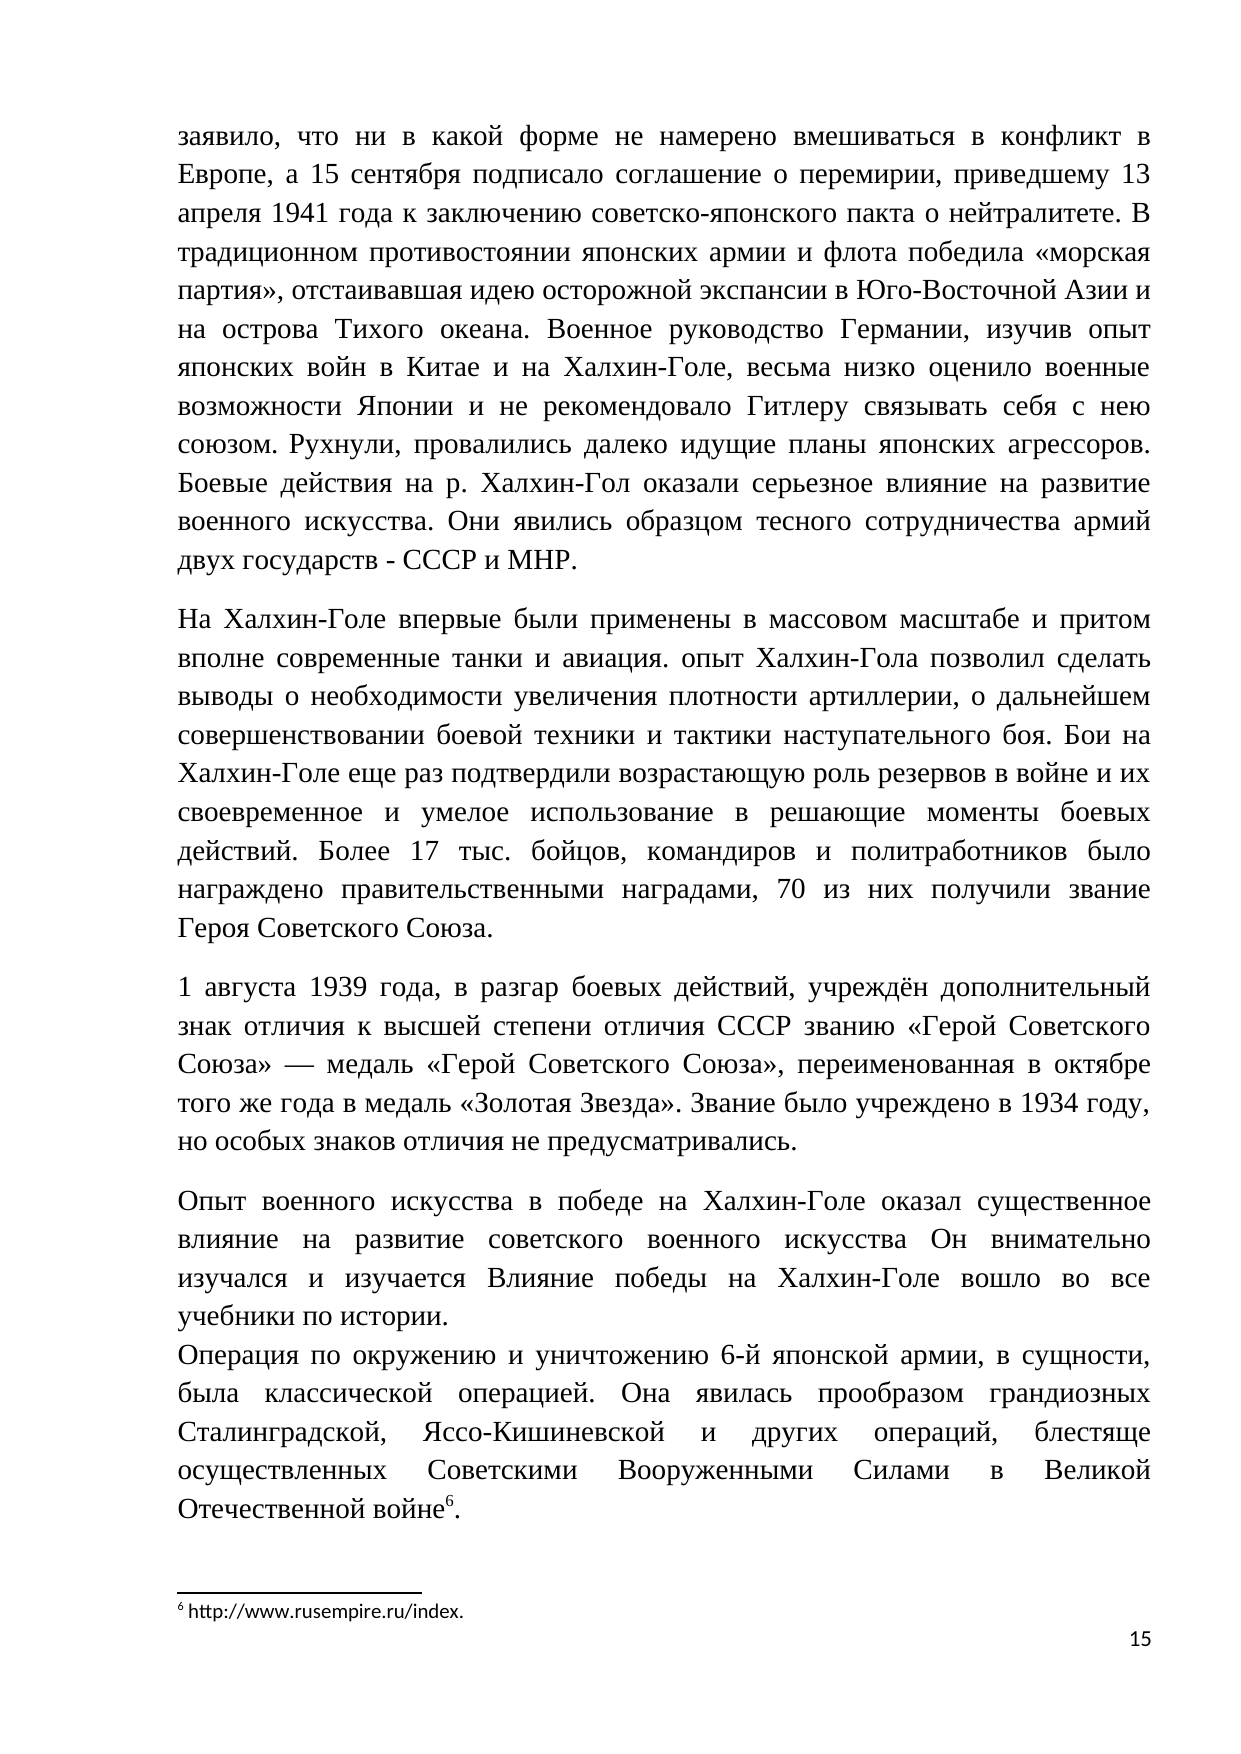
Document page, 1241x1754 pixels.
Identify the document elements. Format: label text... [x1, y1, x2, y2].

text Опыт военного искусства в победе на Халхин-Голе оказал существенное влияние на развитие советского военного искусства Он внимательно изучался и изучается Влияние победы на Халхин-Голе вошло во все учебники по истории. Операция по окружению и уничтожению 6-й японской армии, в сущности, была классической операцией. Она явилась прообразом грандиозных Сталинградской, Яссо-Кишиневской и других операций, блестяще осуществленных Советскими Вооруженными Силами в Великой Отечественной войне. [177, 1183, 1152, 1557]
text 1 августа 1939 года, в разгар боевых действий, учреждён дополнительный знак отличия к высшей степени отличия СССР званию «Герой Советского Союза» — медаль «Герой Советского Союза», переименованная в октябре того же года в медаль «Золотая Звезда». Звание было учреждено в 1934 году, но особых знаков отличия не предусматривались. [177, 969, 1152, 1157]
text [177, 118, 1152, 576]
text На Халхин-Голе впервые были применены в массовом масштабе и притом вполне современные танки и авиация. опыт Халхин-Гола позволил сделать выводы о необходимости увеличения плотности артиллерии, о дальнейшем совершенствовании боевой техники и тактики наступательного боя. Бои на Халхин-Голе еще раз подтвердили возрастающую роль резервов в войне и их своевременное и умелое использование в решающие моменты боевых действий. Более 17 тыс. бойцов, командиров и политработников было награждено правительственными наградами, 70 из них получили звание Героя Советского Союза. [177, 601, 1152, 943]
